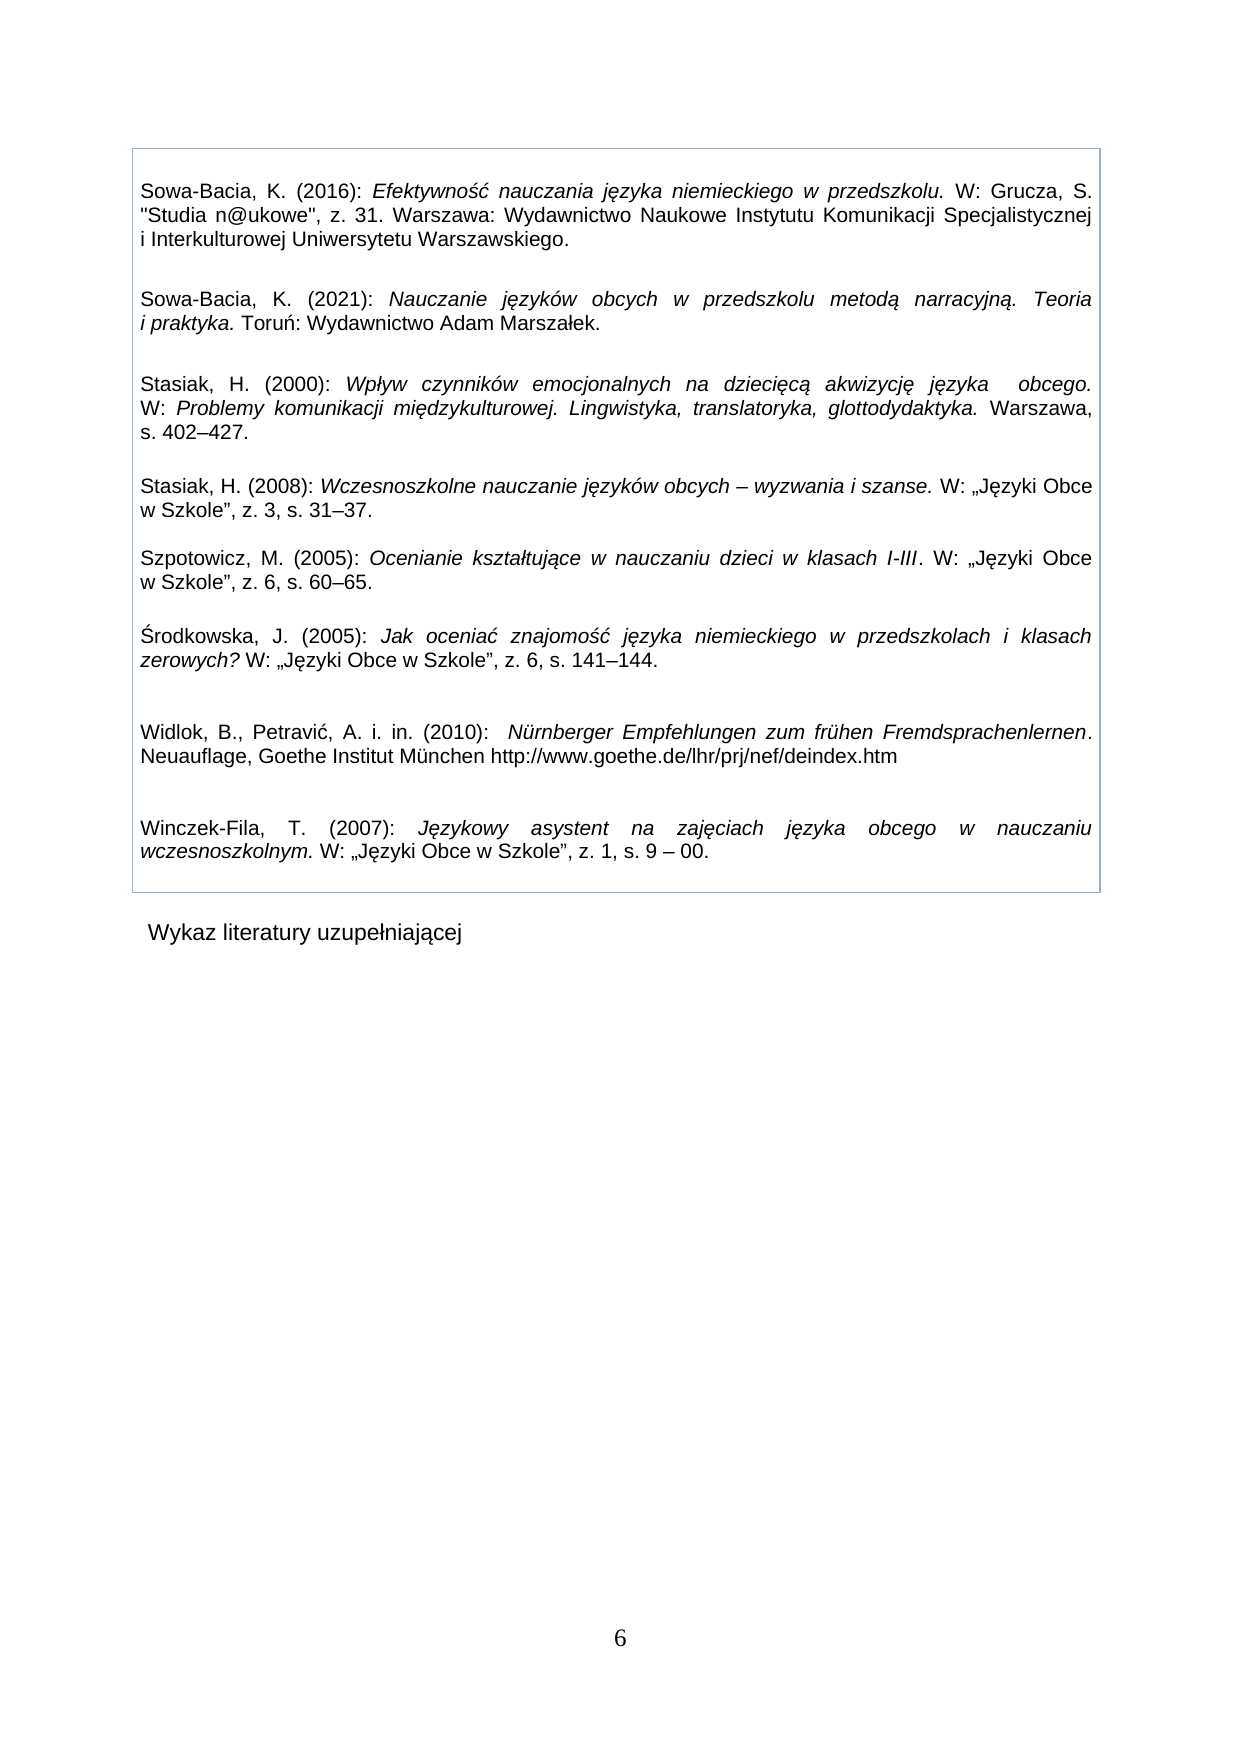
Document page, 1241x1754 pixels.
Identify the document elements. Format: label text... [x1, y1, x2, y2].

text Wykaz literatury uzupełniającej [148, 919, 1093, 946]
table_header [133, 149, 1099, 892]
